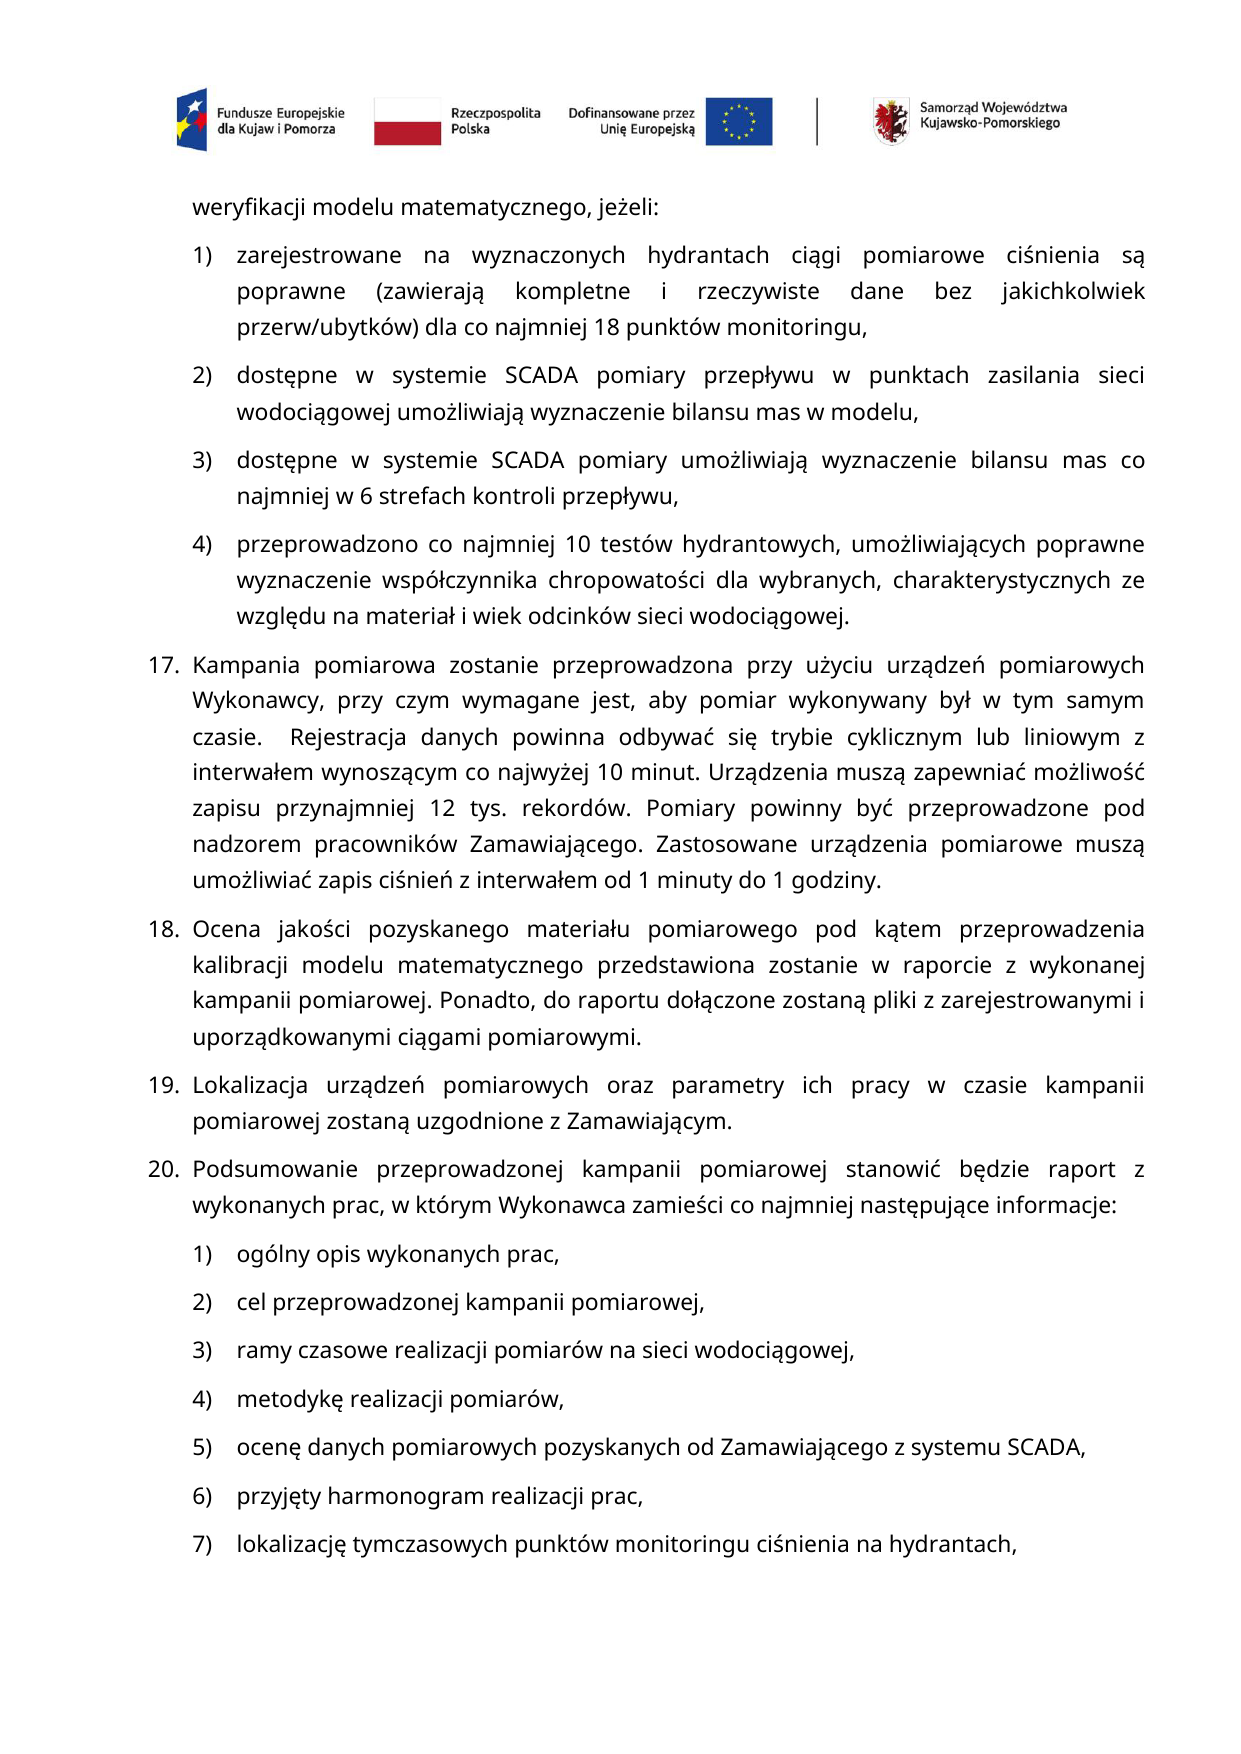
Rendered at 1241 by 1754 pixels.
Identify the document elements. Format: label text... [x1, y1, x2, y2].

list ramy czasowe realizacji pomiarów na sieci wodociągowej, [192, 1334, 1146, 1366]
list Ocena jakości pozyskanego materiału pomiarowego pod kątem przeprowadzenia kalibracji modelu matematycznego przedstawiona zostanie w raporcie z wykonanej kampanii pomiarowej. Ponadto, do raportu dołączone zostaną pliki z zarejestrowanymi i uporządkowanymi ciągami pomiarowymi. [148, 913, 1146, 1052]
list Kampania pomiarowa zostanie przeprowadzona przy użyciu urządzeń pomiarowych Wykonawcy, przy czym wymagane jest, aby pomiar wykonywany był w tym samym czasie. Rejestracja danych powinna odbywać się trybie cyklicznym lub liniowym z interwałem wynoszącym co najwyżej 10 minut. Urządzenia muszą zapewniać możliwość zapisu przynajmniej 12 tys. rekordów. Pomiary powinny być przeprowadzone pod nadzorem pracowników Zamawiającego. Zastosowane urządzenia pomiarowe muszą umożliwiać zapis ciśnień z interwałem od 1 minuty do 1 godziny. [148, 648, 1146, 895]
list przyjęty harmonogram realizacji prac, [192, 1480, 1146, 1511]
list dostępne w systemie SCADA pomiary umożliwiają wyznaczenie bilansu mas co najmniej w 6 strefach kontroli przepływu, [192, 444, 1146, 511]
list zarejestrowane na wyznaczonych hydrantach ciągi pomiarowe ciśnienia są poprawne (zawierają kompletne i rzeczywiste dane bez jakichkolwiek przerw/ubytków) dla co najmniej 18 punktów monitoringu, [192, 239, 1146, 342]
list Lokalizacja urządzeń pomiarowych oraz parametry ich pracy w czasie kampanii pomiarowej zostaną uzgodnione z Zamawiającym. [148, 1069, 1146, 1136]
list przeprowadzono co najmniej 10 testów hydrantowych, umożliwiających poprawne wyznaczenie współczynnika chropowatości dla wybranych, charakterystycznych ze względu na materiał i wiek odcinków sieci wodociągowej. [192, 528, 1146, 631]
list cel przeprowadzonej kampanii pomiarowej, [192, 1286, 1146, 1317]
list dostępne w systemie SCADA pomiary przepływu w punktach zasilania sieci wodociągowej umożliwiają wyznaczenie bilansu mas w modelu, [192, 359, 1146, 427]
list Podsumowanie przeprowadzonej kampanii pomiarowej stanowić będzie raport z wykonanych prac, w którym Wykonawca zamieści co najmniej następujące informacje: [148, 1153, 1146, 1220]
list ogólny opis wykonanych prac, [192, 1238, 1146, 1269]
list ocenę danych pomiarowych pozyskanych od Zamawiającego z systemu SCADA, [192, 1431, 1146, 1463]
list lokalizację tymczasowych punktów monitoringu ciśnienia na hydrantach, [192, 1528, 1146, 1559]
list metodykę realizacji pomiarów, [192, 1383, 1146, 1414]
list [148, 191, 1146, 222]
